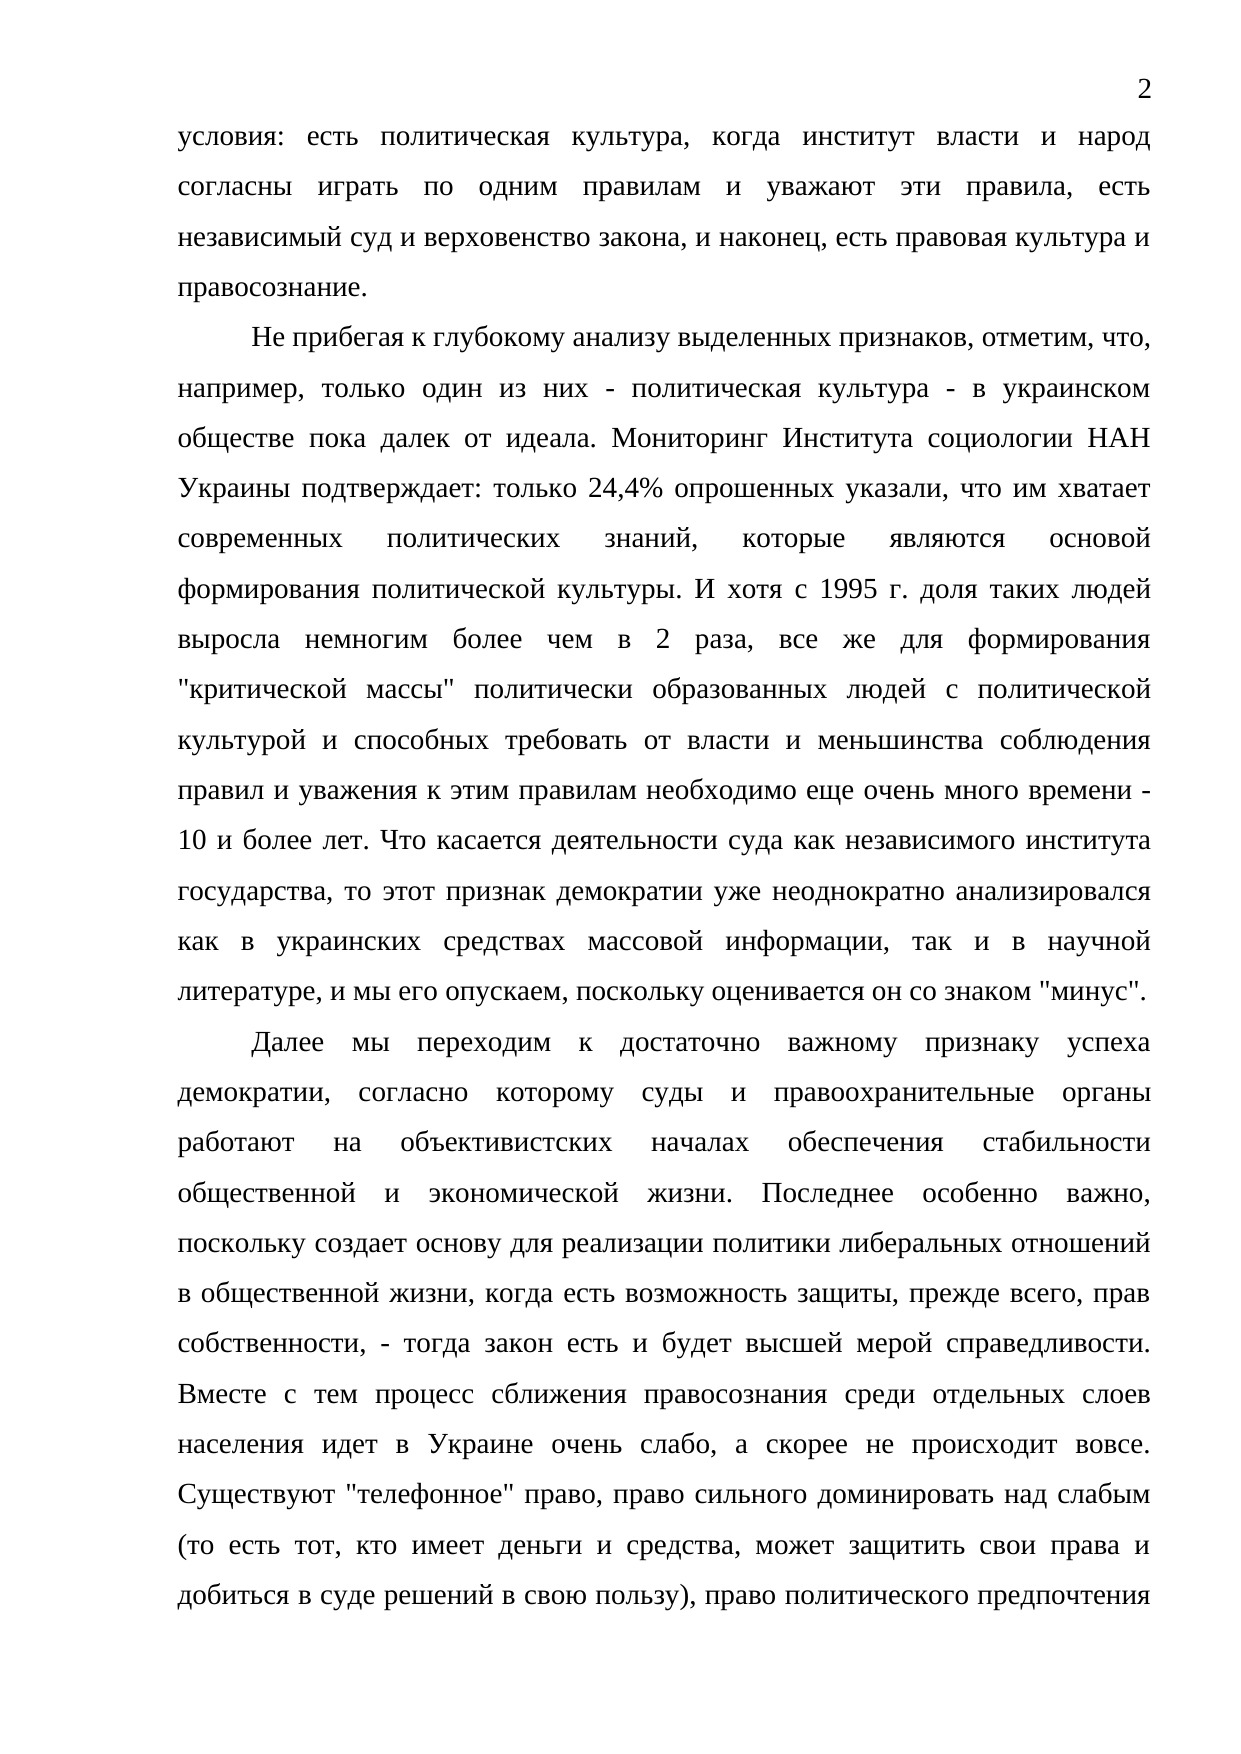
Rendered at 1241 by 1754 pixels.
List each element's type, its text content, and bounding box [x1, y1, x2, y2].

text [177, 1024, 1152, 1611]
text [177, 118, 1152, 303]
text Не прибегая к глубокому анализу выделенных признаков, отметим, что, например, только один из них - политическая культура - в украинском обществе пока далек от идеала. Мониторинг Института социологии НАН Украины подтверждает: только 24,4% опрошенных указали, что им хватает современных политических знаний, которые являются основой формирования политической культуры. И хотя с 1995 г. доля таких людей выросла немногим более чем в 2 раза, все же для формирования "критической массы" политически образованных людей с политической культурой и способных требовать от власти и меньшинства соблюдения правил и уважения к этим правилам необходимо еще очень много времени - 10 и более лет. Что касается деятельности суда как независимого института государства, то этот признак демократии уже неоднократно анализировался как в украинских средствах массовой информации, так и в научной литературе, и мы его опускаем, поскольку оценивается он со знаком "минус". [177, 319, 1152, 1007]
